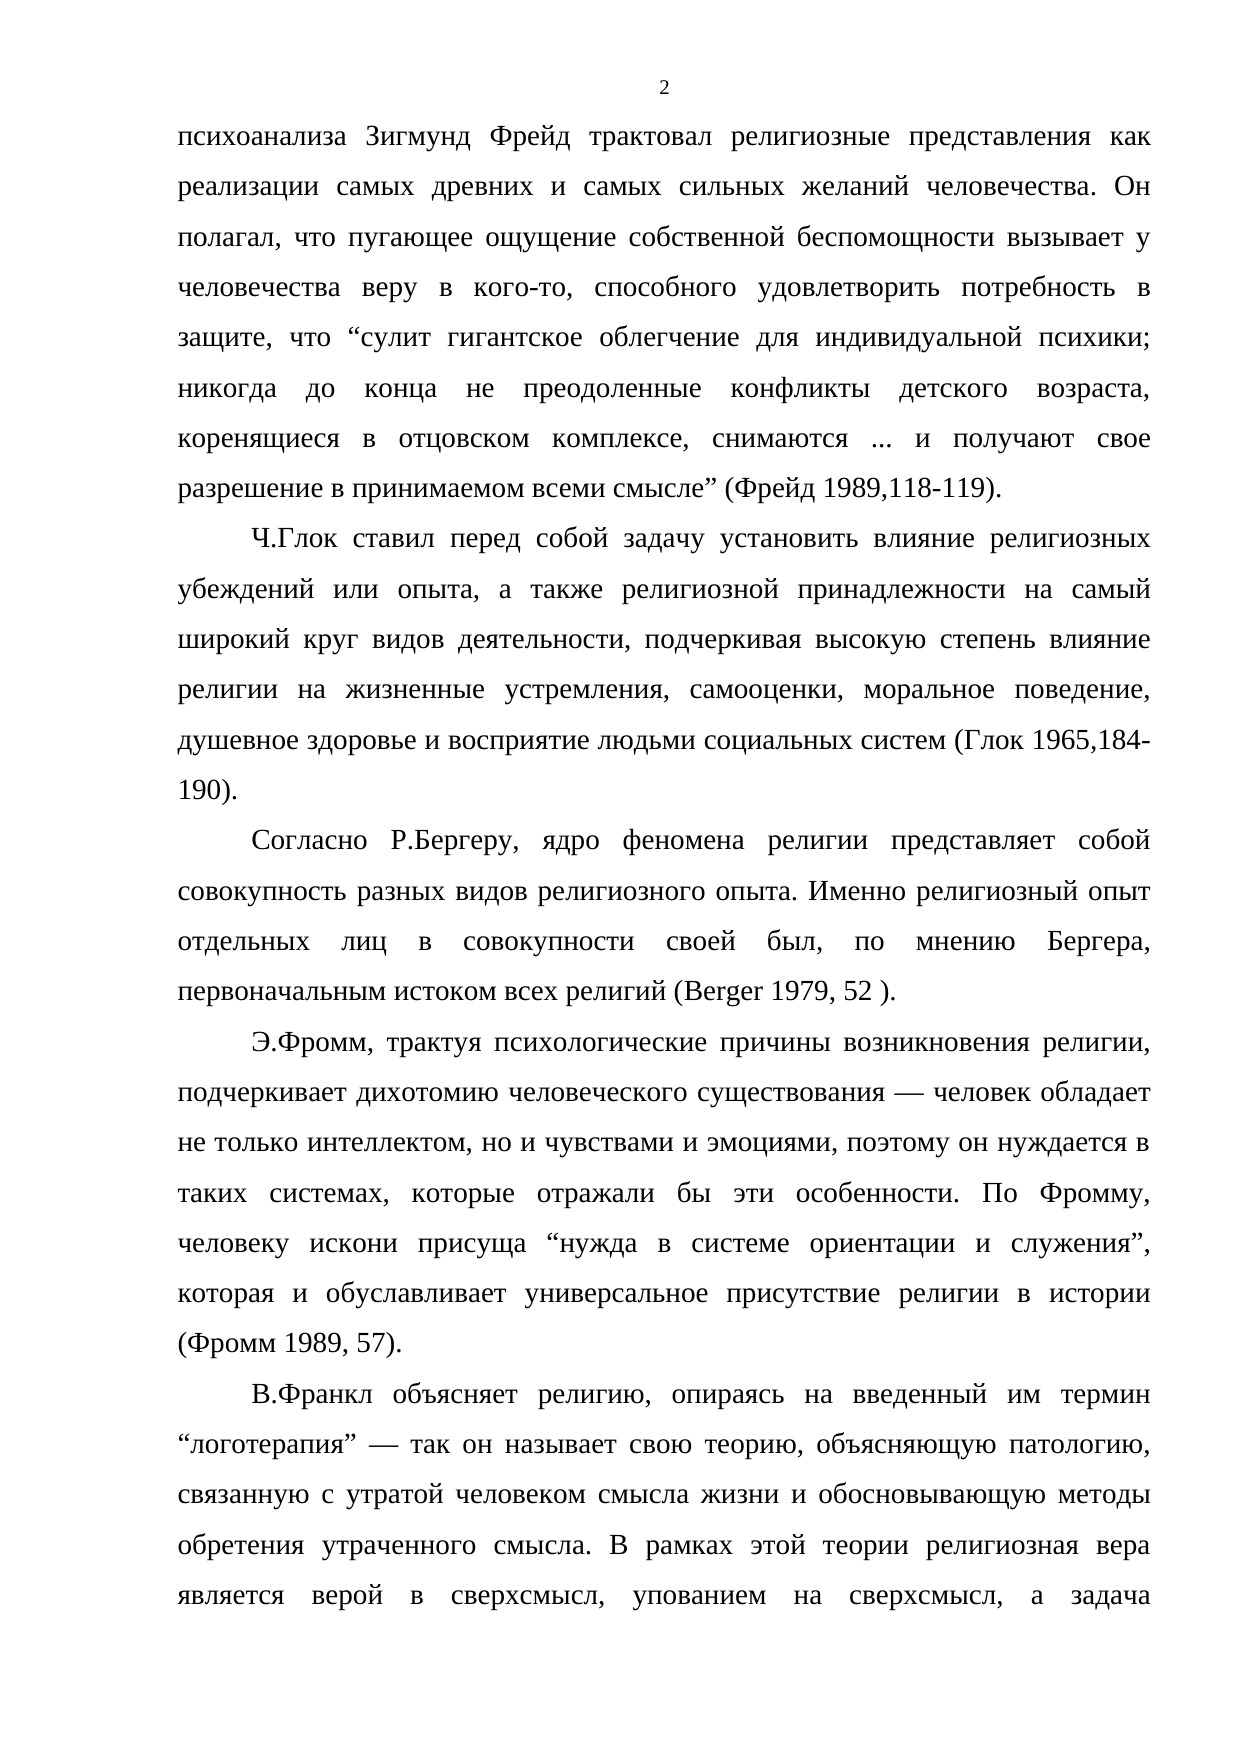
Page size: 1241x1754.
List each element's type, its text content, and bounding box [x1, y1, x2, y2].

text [177, 118, 1152, 504]
text Ч.Глок ставил перед собой задачу установить влияние религиозных убеждений или опыта, а также религиозной принадлежности на самый широкий круг видов деятельности, подчеркивая высокую степень влияние религии на жизненные устремления, самооценки, моральное поведение, душевное здоровье и восприятие людьми социальных систем (Глок 1965,184-190). [177, 521, 1152, 806]
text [177, 1376, 1152, 1611]
text Согласно Р.Бергеру, ядро феномена религии представляет собой совокупность разных видов религиозного опыта. Именно религиозный опыт отдельных лиц в совокупности своей был, по мнению Бергера, первоначальным истоком всех религий (Berger 1979, 52 ). [177, 822, 1152, 1007]
text Э.Фромм, трактуя психологические причины возникновения религии, подчеркивает дихотомию человеческого существования — человек обладает не только интеллектом, но и чувствами и эмоциями, поэтому он нуждается в таких системах, которые отражали бы эти особенности. По Фромму, человеку искони присуща “нужда в системе ориентации и служения”, которая и обуславливает универсальное присутствие религии в истории (Фромм 1989, 57). [177, 1024, 1152, 1359]
